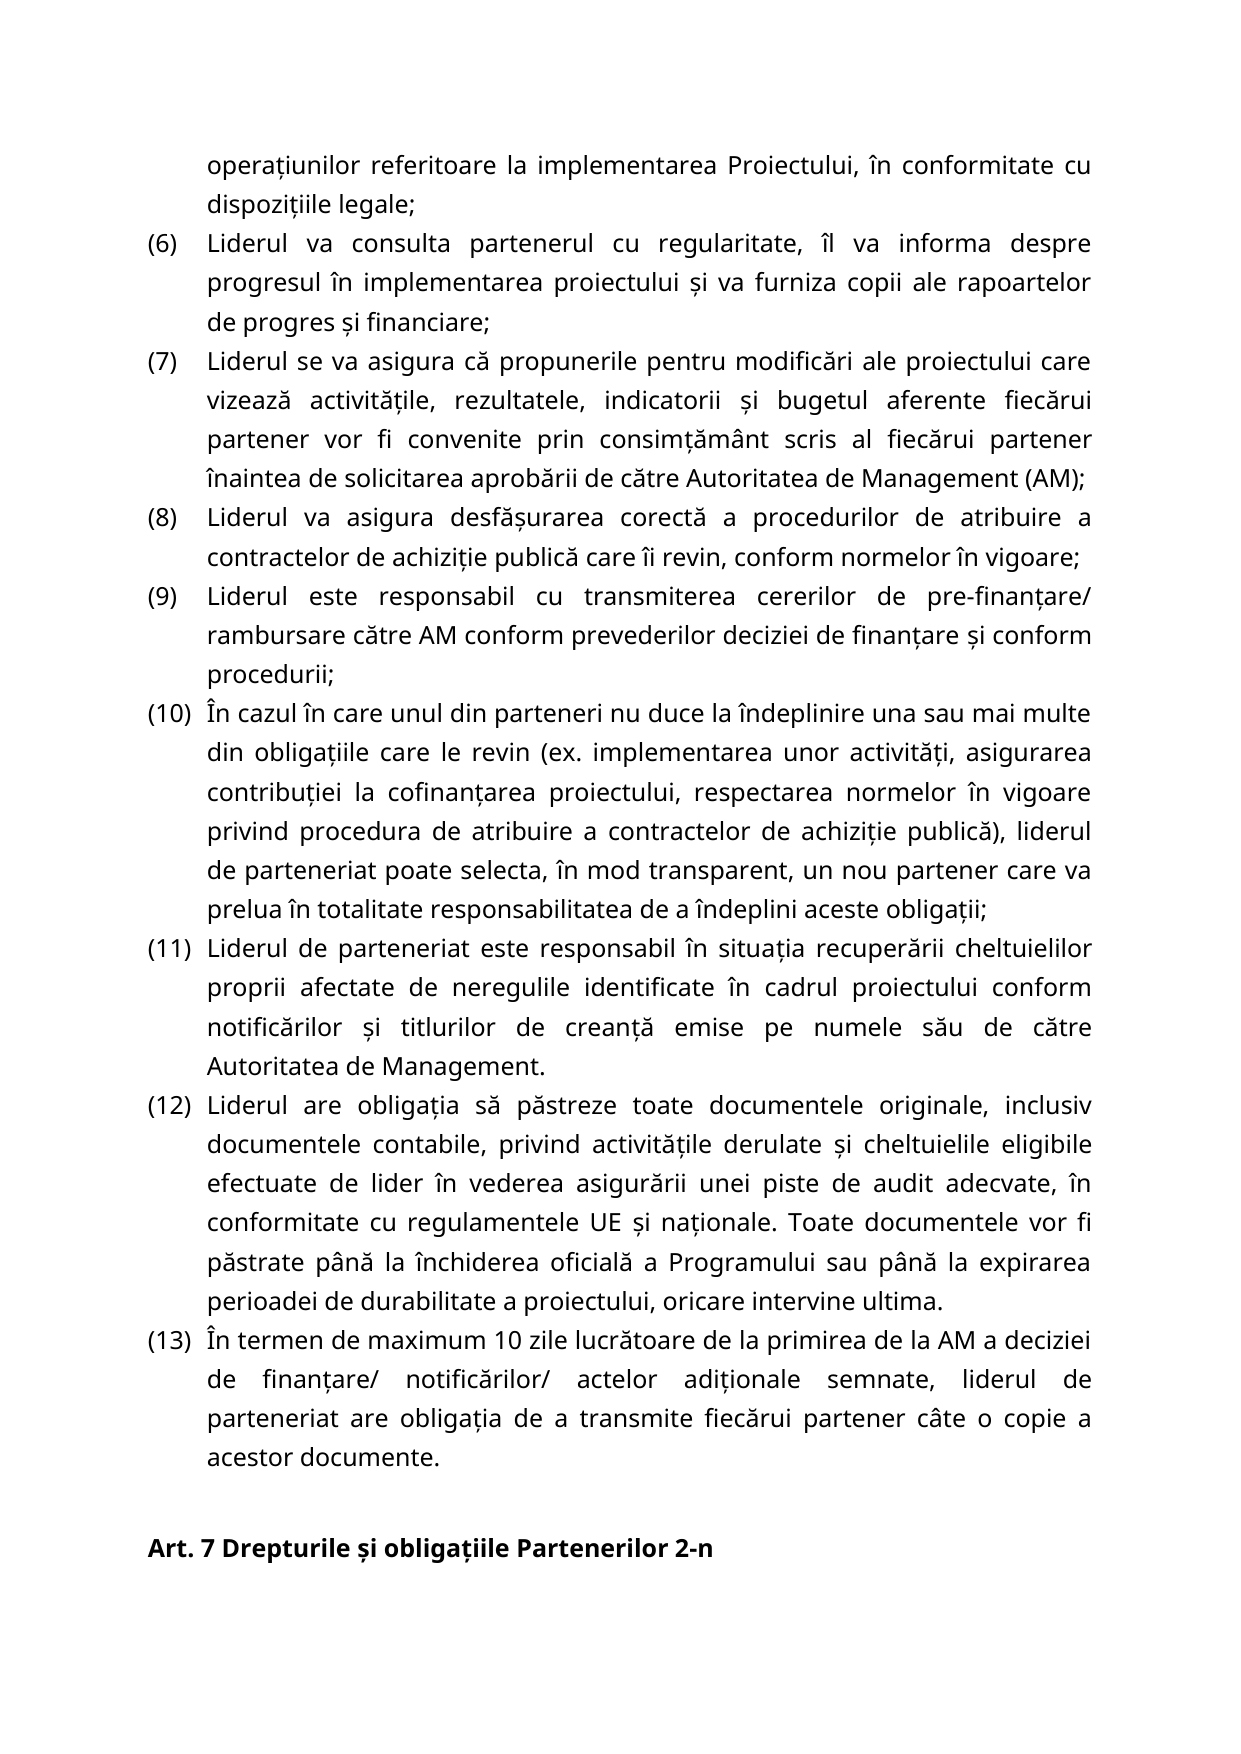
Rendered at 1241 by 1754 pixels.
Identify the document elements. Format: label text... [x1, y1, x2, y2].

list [148, 148, 1093, 221]
list Liderul va asigura desfăşurarea corectă a procedurilor de atribuire a contractelor de achiziţie publică care îi revin, conform normelor în vigoare; [148, 500, 1093, 573]
list În termen de maximum 10 zile lucrătoare de la primirea de la AM a deciziei de finanțare/ notificărilor/ actelor adiționale semnate, liderul de parteneriat are obligația de a transmite fiecărui partener câte o copie a acestor documente. [148, 1323, 1093, 1474]
text Art. 7 Drepturile și obligațiile Partenerilor 2-n [148, 1531, 1093, 1565]
list În cazul în care unul din parteneri nu duce la îndeplinire una sau mai multe din obligaţiile care le revin (ex. implementarea unor activităţi, asigurarea contribuţiei la cofinanţarea proiectului, respectarea normelor în vigoare privind procedura de atribuire a contractelor de achiziţie publică), liderul de parteneriat poate selecta, în mod transparent, un nou partener care va prelua în totalitate responsabilitatea de a îndeplini aceste obligaţii; [148, 696, 1093, 926]
list Liderul va consulta partenerul cu regularitate, îl va informa despre progresul în implementarea proiectului şi va furniza copii ale rapoartelor de progres şi financiare; [148, 226, 1093, 338]
list Liderul se va asigura că propunerile pentru modificări ale proiectului care vizează activităţile, rezultatele, indicatorii și bugetul aferente fiecărui partener vor fi convenite prin consimțământ scris al fiecărui partener înaintea de solicitarea aprobării de către Autoritatea de Management (AM); [148, 343, 1093, 495]
list Liderul de parteneriat este responsabil în situația recuperării cheltuielilor proprii afectate de neregulile identificate în cadrul proiectului conform notificărilor și titlurilor de creanță emise pe numele său de către Autoritatea de Management. [148, 931, 1093, 1082]
list Liderul are obligația să păstreze toate documentele originale, inclusiv documentele contabile, privind activitățile derulate și cheltuielile eligibile efectuate de lider în vederea asigurării unei piste de audit adecvate, în conformitate cu regulamentele UE și naționale. Toate documentele vor fi păstrate până la închiderea oficială a Programului sau până la expirarea perioadei de durabilitate a proiectului, oricare intervine ultima. [148, 1088, 1093, 1317]
list Liderul este responsabil cu transmiterea cererilor de pre-finanţare/ rambursare către AM conform prevederilor deciziei de finanţare și conform procedurii; [148, 578, 1093, 691]
